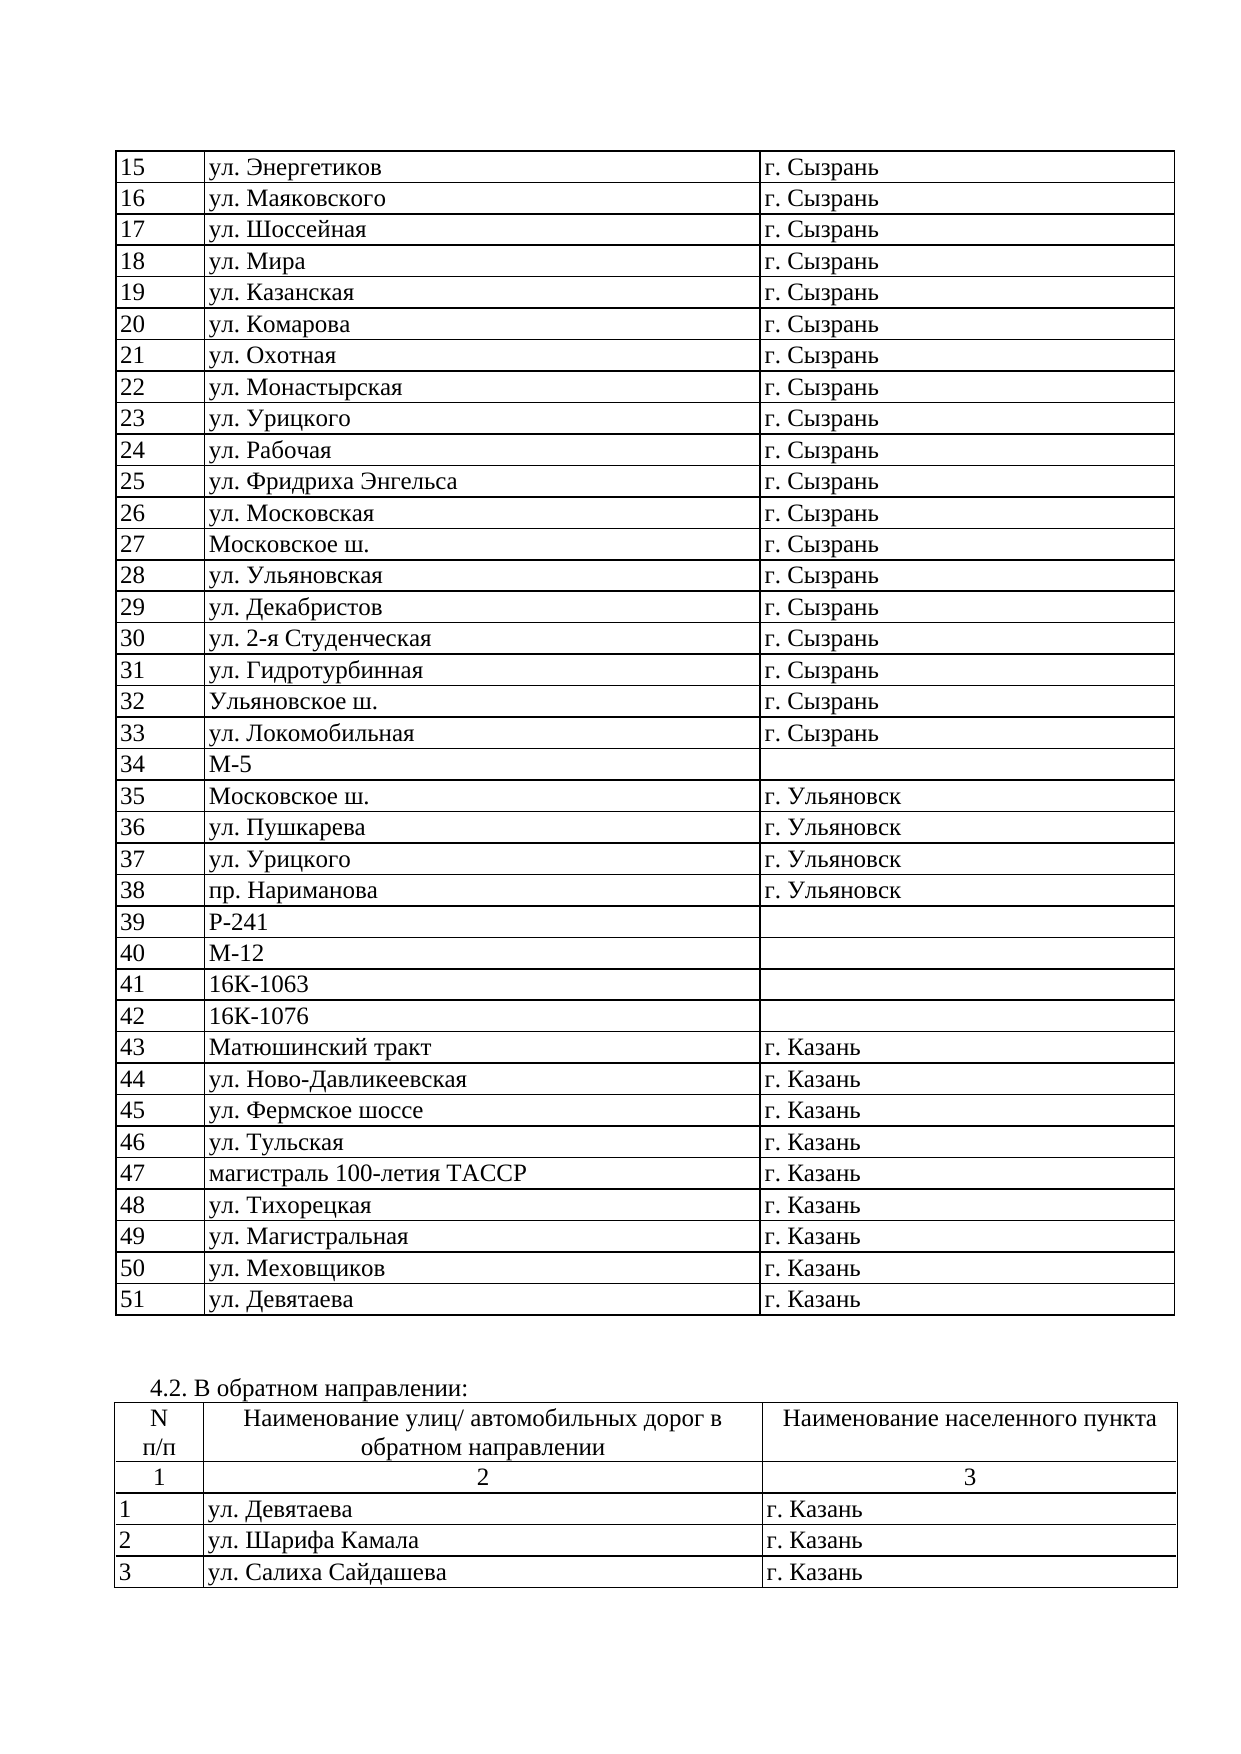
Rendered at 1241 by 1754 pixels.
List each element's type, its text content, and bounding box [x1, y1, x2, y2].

table_cell ул. Тульская [205, 1127, 759, 1157]
table_cell Матюшинский тракт [205, 1032, 759, 1062]
table_cell 15 [117, 152, 204, 181]
table_cell [761, 1001, 1174, 1031]
table_cell ул. Локомобильная [205, 718, 759, 748]
table_cell 3 [763, 1461, 1177, 1492]
table_cell г. Сызрань [761, 403, 1174, 433]
table_cell ул. Урицкого [205, 403, 759, 433]
table_cell Р-241 [205, 907, 759, 936]
table_cell ул. Декабристов [205, 592, 759, 622]
table_cell г. Сызрань [761, 655, 1174, 685]
table_cell ул. Энергетиков [205, 152, 759, 181]
table_cell г. Казань [761, 1284, 1174, 1314]
table_cell ул. Охотная [205, 340, 759, 370]
table_cell 46 [117, 1127, 204, 1157]
table_cell 16К-1063 [205, 970, 759, 999]
table_cell ул. Шарифа Камала [204, 1525, 762, 1555]
table_cell 50 [117, 1253, 204, 1282]
table_cell г. Ульяновск [761, 875, 1174, 905]
table_cell ул. Девятаева [204, 1494, 762, 1524]
table_cell 1 [115, 1493, 203, 1524]
table_cell ул. Мира [205, 246, 759, 276]
table_cell г. Сызрань [761, 183, 1174, 213]
table_cell 32 [117, 686, 204, 716]
table_cell 45 [117, 1095, 204, 1125]
table_cell 41 [117, 970, 204, 999]
table_cell ул. Комарова [205, 309, 759, 339]
table_cell 2 [115, 1525, 203, 1555]
table_cell 3 [115, 1556, 203, 1587]
table_cell 22 [117, 372, 204, 402]
table_header Наименование улиц/ автомобильных дорог в обратном направлении [204, 1403, 762, 1461]
table_cell 42 [117, 1001, 204, 1031]
table_cell 28 [117, 561, 204, 590]
table_cell 40 [117, 938, 204, 968]
table_cell Ульяновское ш. [205, 686, 759, 716]
table_cell ул. Урицкого [205, 844, 759, 873]
table_cell ул. Шоссейная [205, 215, 759, 244]
table_cell г. Казань [763, 1555, 1177, 1587]
table_cell ул. Ново-Давликеевская [205, 1064, 759, 1094]
table_header Наименование населенного пункта [763, 1403, 1177, 1461]
table_cell ул. Меховщиков [205, 1253, 759, 1282]
table_cell г. Сызрань [761, 435, 1174, 464]
table_cell г. Сызрань [761, 152, 1174, 181]
table_cell пр. Нариманова [205, 875, 759, 905]
table_cell г. Сызрань [761, 372, 1174, 402]
table_cell г. Ульяновск [761, 812, 1174, 842]
table_cell ул. Тихорецкая [205, 1190, 759, 1219]
table_cell ул. Фридриха Энгельса [205, 466, 759, 496]
table_cell 21 [117, 340, 204, 370]
table_cell г. Сызрань [761, 623, 1174, 653]
table_cell 23 [117, 403, 204, 433]
table_cell 1 [115, 1462, 203, 1492]
table_cell 30 [117, 623, 204, 653]
table_cell г. Казань [761, 1253, 1174, 1282]
table_cell ул. 2-я Студенческая [205, 623, 759, 653]
table_cell [761, 970, 1174, 999]
table_cell г. Казань [761, 1095, 1174, 1125]
table_cell г. Сызрань [761, 561, 1174, 590]
table_cell г. Сызрань [761, 529, 1174, 559]
table_cell г. Сызрань [761, 466, 1174, 496]
table_cell 51 [117, 1284, 204, 1314]
table_cell г. Казань [763, 1492, 1177, 1524]
table_cell ул. Магистральная [205, 1221, 759, 1251]
table_cell 16 [117, 183, 204, 213]
table_header N п/п [115, 1403, 203, 1461]
table_cell магистраль 100-летия ТАССР [205, 1158, 759, 1188]
table_cell г. Сызрань [761, 686, 1174, 716]
table_cell 36 [117, 812, 204, 842]
table_cell 34 [117, 749, 204, 779]
table_cell ул. Пушкарева [205, 812, 759, 842]
table_cell 17 [117, 215, 204, 244]
table_cell г. Сызрань [761, 277, 1174, 307]
table_cell 47 [117, 1158, 204, 1188]
table_cell г. Сызрань [761, 309, 1174, 339]
table_cell 38 [117, 875, 204, 905]
table_cell 49 [117, 1221, 204, 1251]
table_cell М-5 [205, 749, 759, 779]
table_cell 33 [117, 718, 204, 748]
table_cell 25 [117, 466, 204, 496]
table_cell 24 [117, 435, 204, 464]
table_cell ул. Монастырская [205, 372, 759, 402]
table_cell г. Сызрань [761, 718, 1174, 748]
table_cell [761, 749, 1174, 779]
table_cell 37 [117, 844, 204, 873]
table_cell г. Казань [761, 1127, 1174, 1157]
table_cell 27 [117, 529, 204, 559]
table_cell 43 [117, 1032, 204, 1062]
table_cell 16К-1076 [205, 1001, 759, 1031]
table_cell ул. Ульяновская [205, 561, 759, 590]
table_cell г. Казань [761, 1032, 1174, 1062]
text 4.2. В обратном направлении: [150, 1373, 1090, 1402]
table_cell 44 [117, 1064, 204, 1094]
table_cell г. Сызрань [761, 246, 1174, 276]
table_cell г. Ульяновск [761, 781, 1174, 811]
table_cell г. Ульяновск [761, 844, 1174, 873]
table_cell 29 [117, 592, 204, 622]
table_cell М-12 [205, 938, 759, 968]
table_cell г. Казань [761, 1190, 1174, 1219]
table_cell г. Казань [761, 1064, 1174, 1094]
table_cell ул. Фермское шоссе [205, 1095, 759, 1125]
table_cell ул. Девятаева [205, 1284, 759, 1314]
table_cell ул. Салиха Сайдашева [204, 1557, 762, 1587]
table_cell 35 [117, 781, 204, 811]
table_cell г. Сызрань [761, 592, 1174, 622]
table_cell ул. Рабочая [205, 435, 759, 464]
table_cell г. Казань [763, 1524, 1177, 1555]
table_cell 26 [117, 498, 204, 527]
table_cell г. Сызрань [761, 340, 1174, 370]
table_cell г. Сызрань [761, 215, 1174, 244]
table_cell 20 [117, 309, 204, 339]
table_cell г. Казань [761, 1158, 1174, 1188]
table_cell ул. Маяковского [205, 183, 759, 213]
table_cell [761, 938, 1174, 968]
table_cell [761, 907, 1174, 936]
table_cell ул. Московская [205, 498, 759, 527]
table_cell ул. Гидротурбинная [205, 655, 759, 685]
table_cell 39 [117, 907, 204, 936]
table_cell г. Казань [761, 1221, 1174, 1251]
table_cell 2 [204, 1462, 762, 1492]
table_cell 31 [117, 655, 204, 685]
table_cell г. Сызрань [761, 498, 1174, 527]
table_cell 19 [117, 277, 204, 307]
table_cell 48 [117, 1190, 204, 1219]
table_cell Московское ш. [205, 529, 759, 559]
table_cell 18 [117, 246, 204, 276]
table_cell ул. Казанская [205, 277, 759, 307]
table_cell Московское ш. [205, 781, 759, 811]
